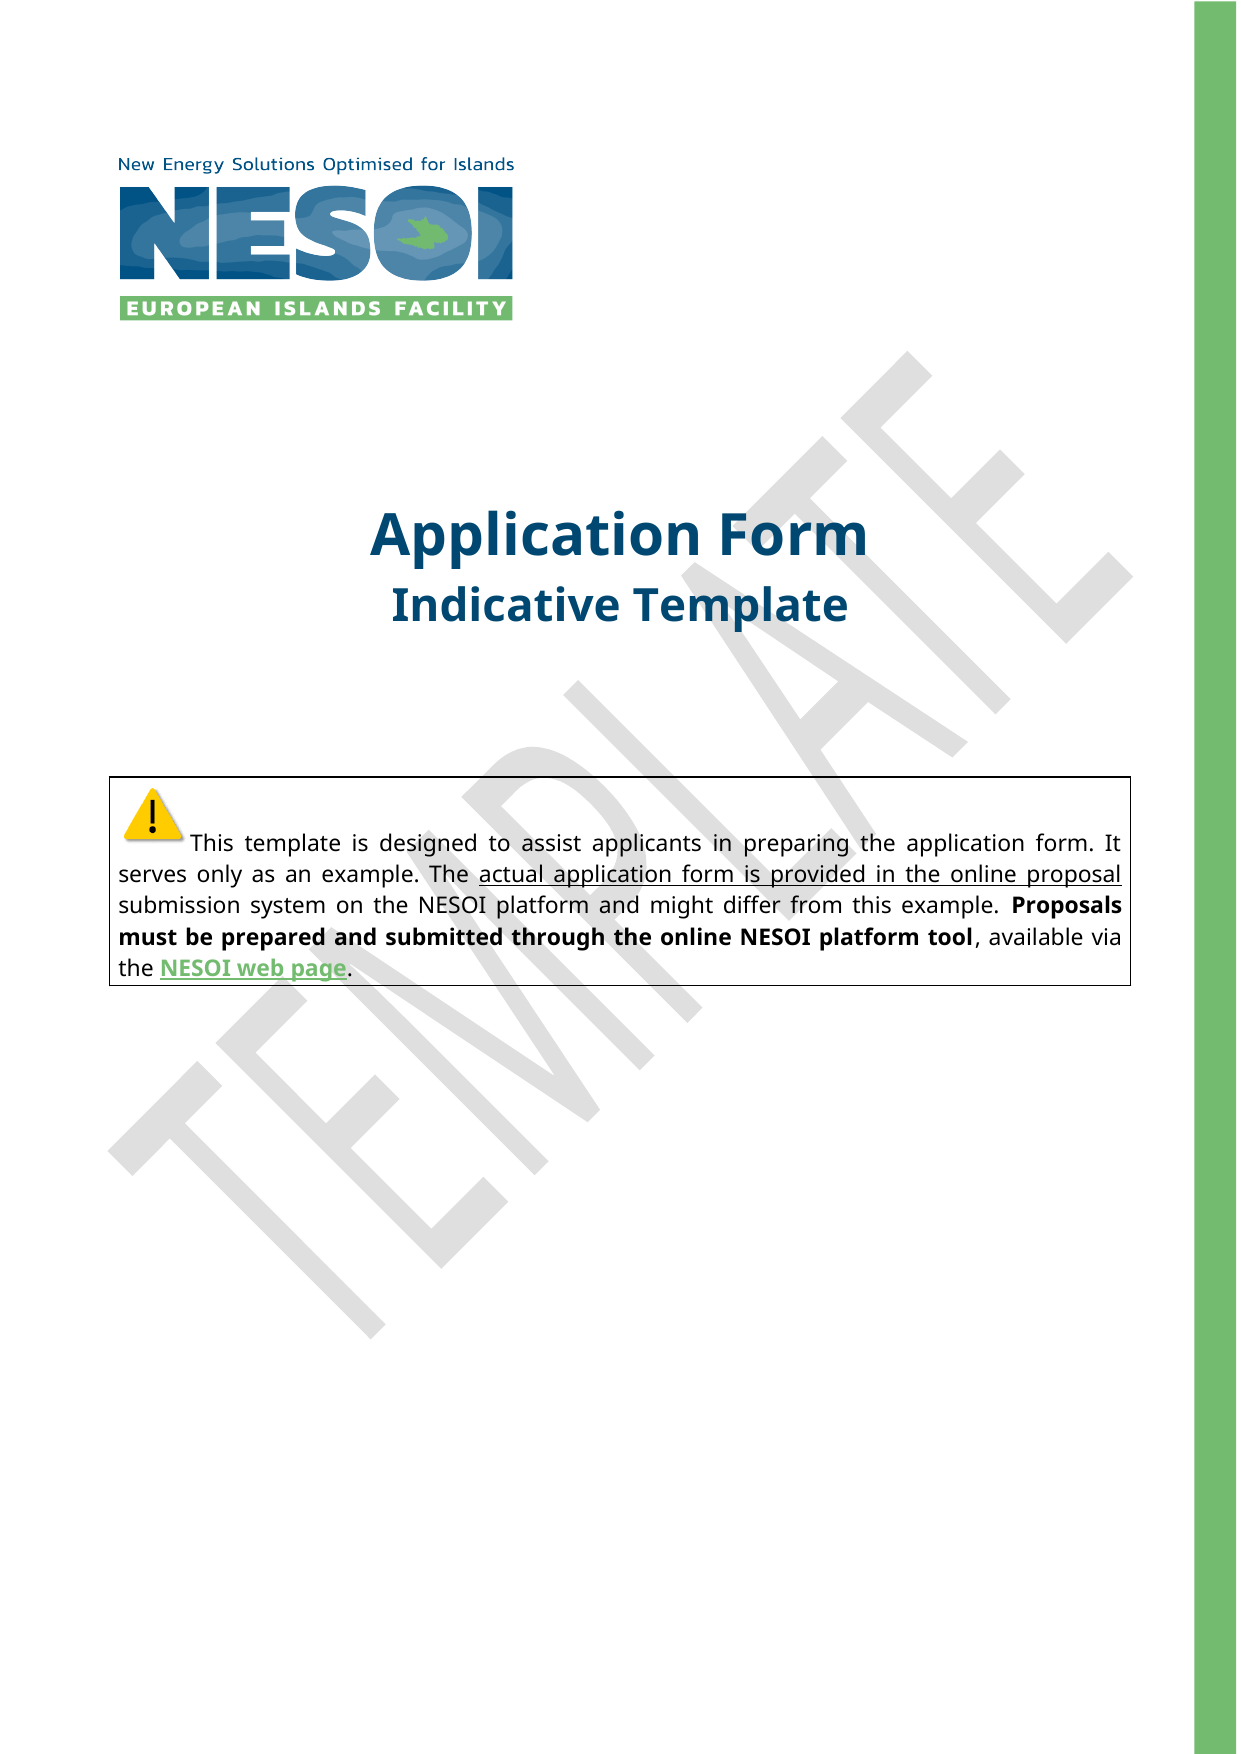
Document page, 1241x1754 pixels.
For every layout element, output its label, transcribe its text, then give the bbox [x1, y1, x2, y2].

text This template is designed to assist applicants in preparing the application form. It serves only as an example. The actual application form is provided in the online proposal submission system on the NESOI platform and might differ from this example. Proposals must be prepared and submitted through the online NESOI platform tool, available via the NESOI web page. [110, 778, 1130, 985]
picture [118, 779, 191, 852]
picture [118, 156, 515, 322]
text Application Form [118, 493, 1122, 572]
text Indicative Template [118, 572, 1122, 634]
